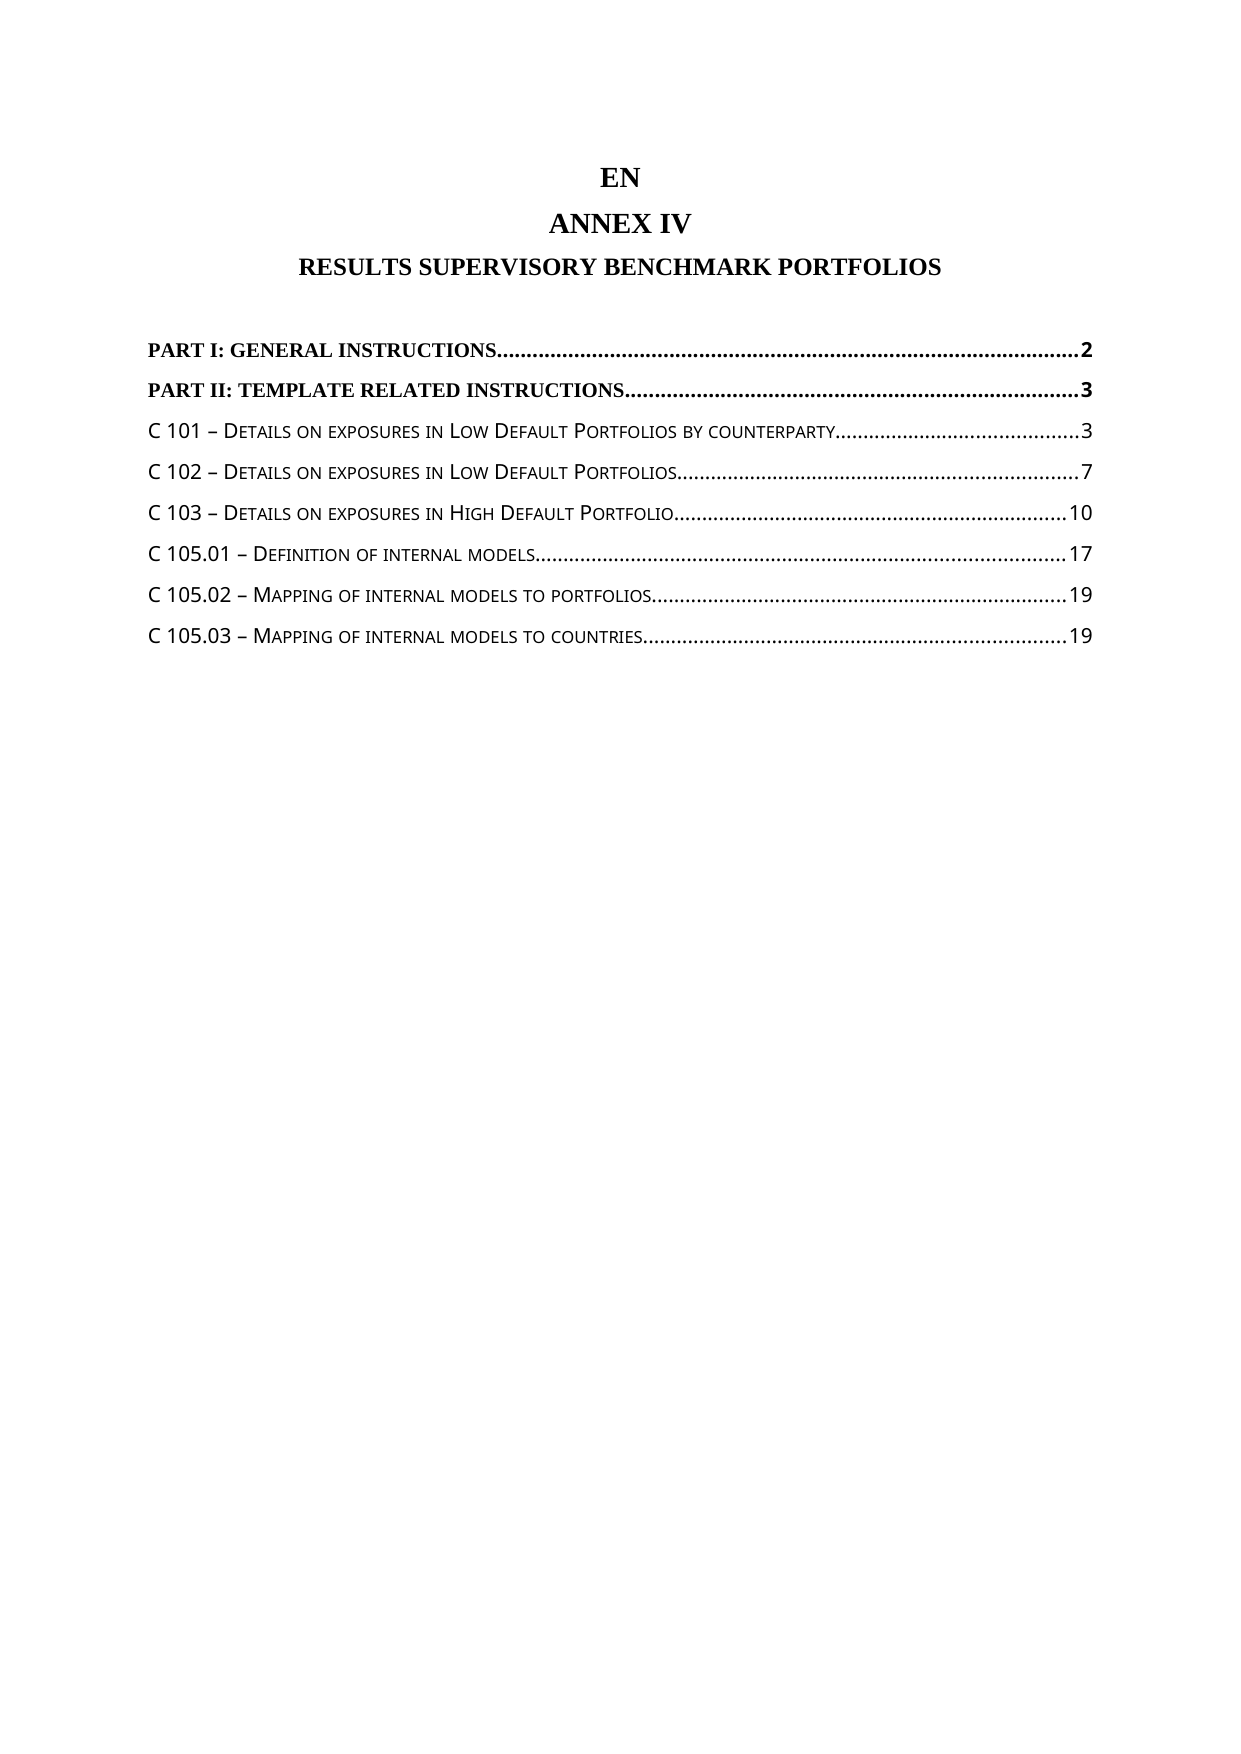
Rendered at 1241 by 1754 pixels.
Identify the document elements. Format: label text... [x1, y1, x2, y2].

text C 105.03 – Mapping of internal models to countries 19 [148, 621, 1093, 650]
text EN [148, 160, 1093, 194]
text C 105.01 – Definition of internal models 17 [148, 539, 1093, 568]
text PART II: TEMPLATE RELATED INSTRUCTIONS 3 [148, 376, 1093, 404]
text C 103 – Details on exposures in High Default Portfolio 10 [148, 498, 1093, 527]
text C 105.02 – Mapping of internal models to portfolios 19 [148, 580, 1093, 609]
text ANNEX IV [148, 206, 1093, 240]
text C 102 – Details on exposures in Low Default Portfolios 7 [148, 457, 1093, 486]
text C 101 – Details on exposures in Low Default Portfolios by counterparty 3 [148, 417, 1093, 445]
text RESULTS SUPERVISORY BENCHMARK PORTFOLIOS [148, 252, 1093, 281]
text PART I: GENERAL INSTRUCTIONS 2 [148, 335, 1093, 363]
